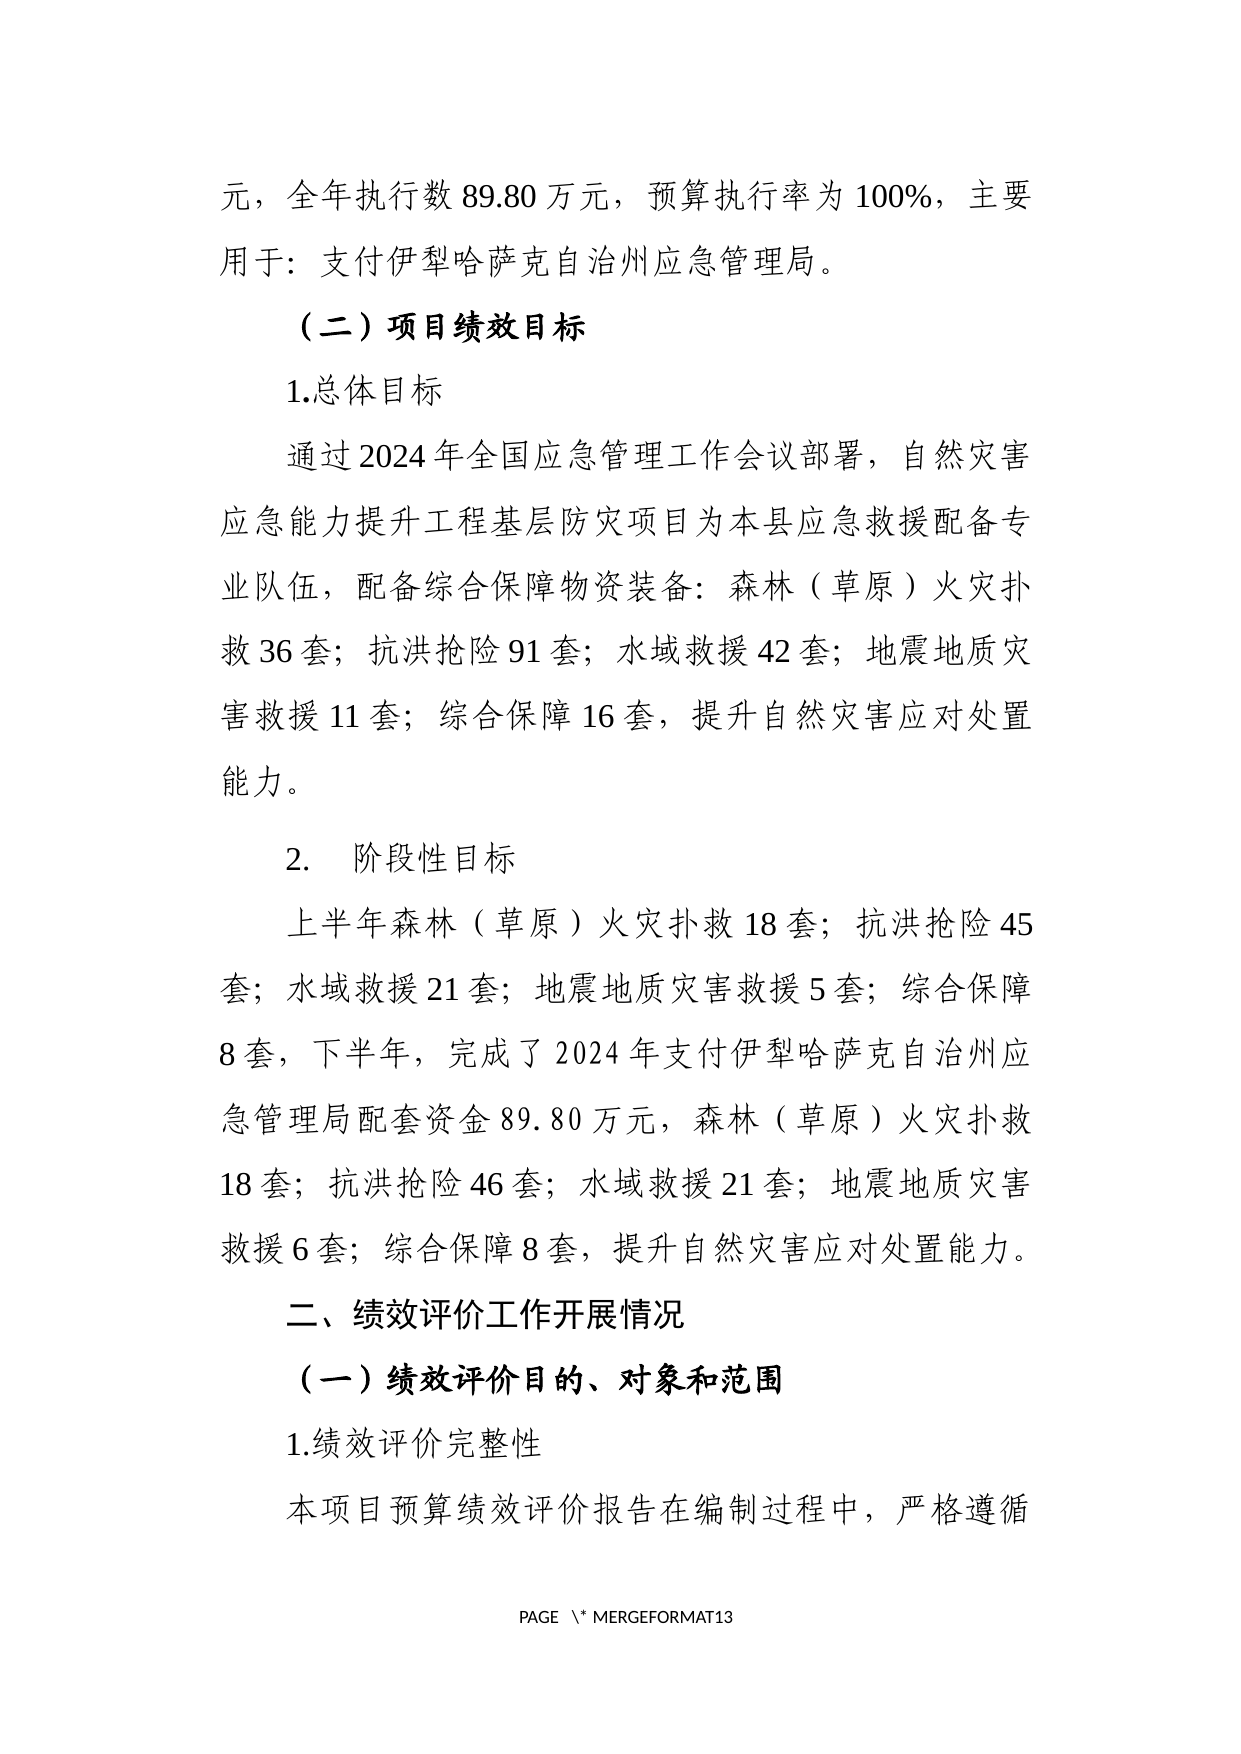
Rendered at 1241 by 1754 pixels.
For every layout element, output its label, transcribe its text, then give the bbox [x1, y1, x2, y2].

text 1.总体目标 [218, 357, 1033, 422]
text 二、绩效评价工作开展情况 [218, 1279, 1033, 1344]
text （一）绩效评价目的、对象和范围 [218, 1344, 1033, 1409]
list 上半年森林（草原）火灾扑救18套；抗洪抢险45套；水域救援21套；地震地质灾害救援5套；综合保障8套，下半年，完成了2024年支付伊犁哈萨克自治州应急管理局配套资金89.80万元，森林（草原）火灾扑救18套；抗洪抢险46套；水域救援21套；地震地质灾害救援6套；综合保障8套，提升自然灾害应对处置能力。 [218, 889, 1033, 1279]
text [218, 162, 1033, 292]
title 1.绩效评价完整性 [218, 1409, 1033, 1474]
text （二）项目绩效目标 [218, 292, 1033, 357]
list 阶段性目标 [218, 824, 1033, 889]
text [218, 1474, 1033, 1539]
text 通过2024年全国应急管理工作会议部署，自然灾害应急能力提升工程基层防灾项目为本县应急救援配备专业队伍，配备综合保障物资装备：森林（草原）火灾扑救36套；抗洪抢险91套；水域救援42套；地震地质灾害救援11套；综合保障16套，提升自然灾害应对处置能力。 [218, 422, 1033, 812]
